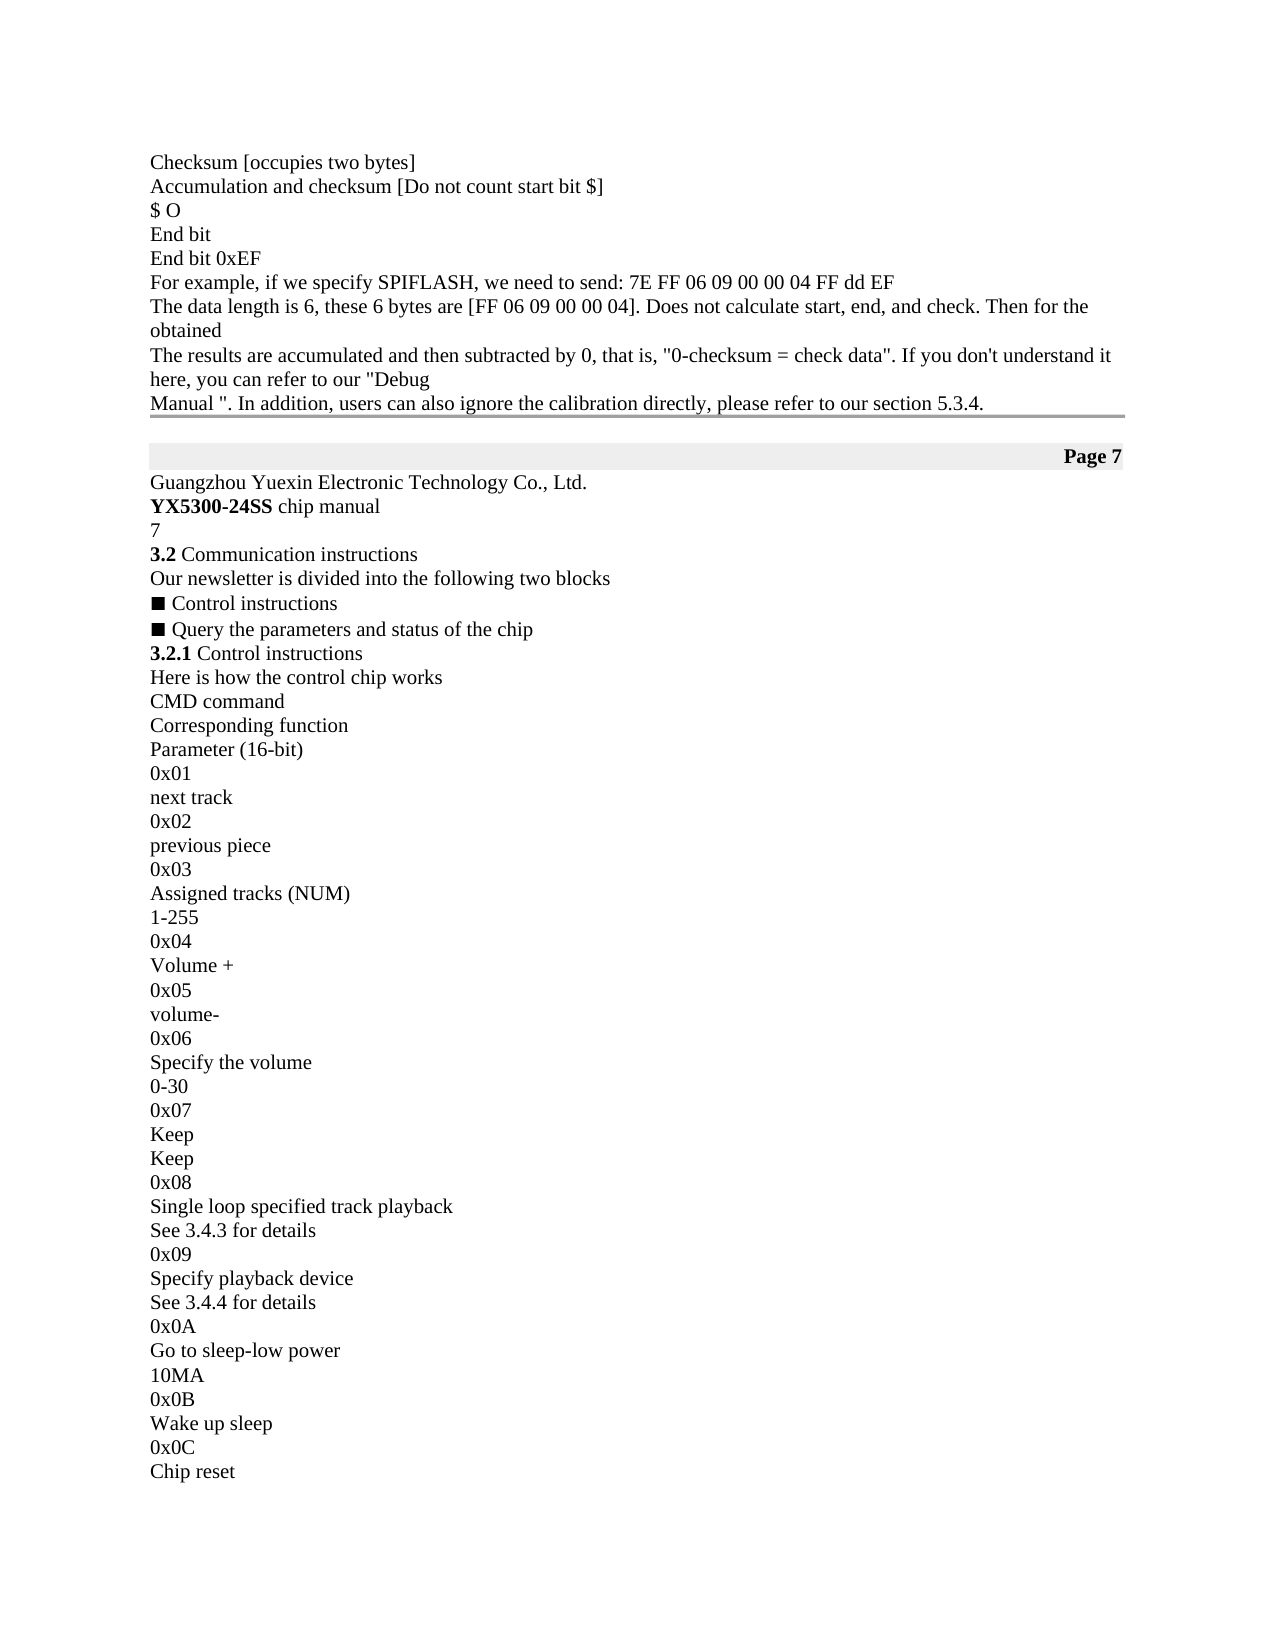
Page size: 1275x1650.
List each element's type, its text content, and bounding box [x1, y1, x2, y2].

text Keep [150, 1146, 1125, 1170]
text Accumulation and checksum [Do not count start bit $] [150, 174, 1125, 198]
text Our newsletter is divided into the following two blocks [150, 566, 1125, 590]
text 0x09 [150, 1242, 1125, 1266]
text Specify the volume [150, 1050, 1125, 1074]
text 0x07 [150, 1098, 1125, 1122]
text Wake up sleep [150, 1411, 1125, 1435]
text Parameter (16-bit) [150, 737, 1125, 761]
text Guangzhou Yuexin Electronic Technology Co., Ltd. [150, 470, 1125, 494]
text $ O [150, 198, 1125, 222]
text 3.2 Communication instructions [150, 542, 1125, 566]
text 0x0B [150, 1387, 1125, 1411]
text CMD command [150, 689, 1125, 713]
text 0x06 [150, 1026, 1125, 1050]
text 0x08 [150, 1170, 1125, 1194]
text Corresponding function [150, 713, 1125, 737]
text 0x03 [150, 857, 1125, 881]
text volume- [150, 1002, 1125, 1026]
text Manual ". In addition, users can also ignore the calibration directly, please refer to our section 5.3.4. [150, 391, 1125, 414]
text The results are accumulated and then subtracted by 0, that is, "0-checksum = check data". If you don't understand it here, you can refer to our "Debug [150, 342, 1125, 391]
text See 3.4.4 for details [150, 1290, 1125, 1314]
text Volume + [150, 953, 1125, 977]
text YX5300-24SS chip manual [150, 494, 1125, 518]
text For example, if we specify SPIFLASH, we need to send: 7E FF 06 09 00 00 04 FF dd EF [150, 270, 1125, 294]
text 3.2.1 Control instructions [150, 641, 1125, 665]
text next track [150, 785, 1125, 809]
text 0-30 [150, 1074, 1125, 1098]
text 0x01 [150, 761, 1125, 785]
text 0x0A [150, 1314, 1125, 1338]
text 0x0C [150, 1435, 1125, 1459]
text End bit [150, 222, 1125, 246]
text ∎ Query the parameters and status of the chip [150, 615, 1125, 641]
table_header Page 7 [149, 443, 1123, 470]
text Single loop specified track playback [150, 1194, 1125, 1218]
text 7 [150, 518, 1125, 542]
text 1-255 [150, 905, 1125, 929]
text previous piece [150, 833, 1125, 857]
text Here is how the control chip works [150, 665, 1125, 689]
text 0x02 [150, 809, 1125, 833]
text 0x04 [150, 929, 1125, 953]
text 10MA [150, 1362, 1125, 1387]
text Keep [150, 1122, 1125, 1146]
text ∎ Control instructions [150, 590, 1125, 615]
text Go to sleep-low power [150, 1338, 1125, 1362]
text Specify playback device [150, 1266, 1125, 1290]
text Chip reset [150, 1459, 1125, 1483]
text Assigned tracks (NUM) [150, 881, 1125, 905]
text See 3.4.3 for details [150, 1218, 1125, 1242]
text The data length is 6, these 6 bytes are [FF 06 09 00 00 04]. Does not calculate start, end, and check. Then for the obtained [150, 294, 1125, 342]
text End bit 0xEF [150, 246, 1125, 270]
text Checksum [occupies two bytes] [150, 150, 1125, 174]
text 0x05 [150, 977, 1125, 1002]
